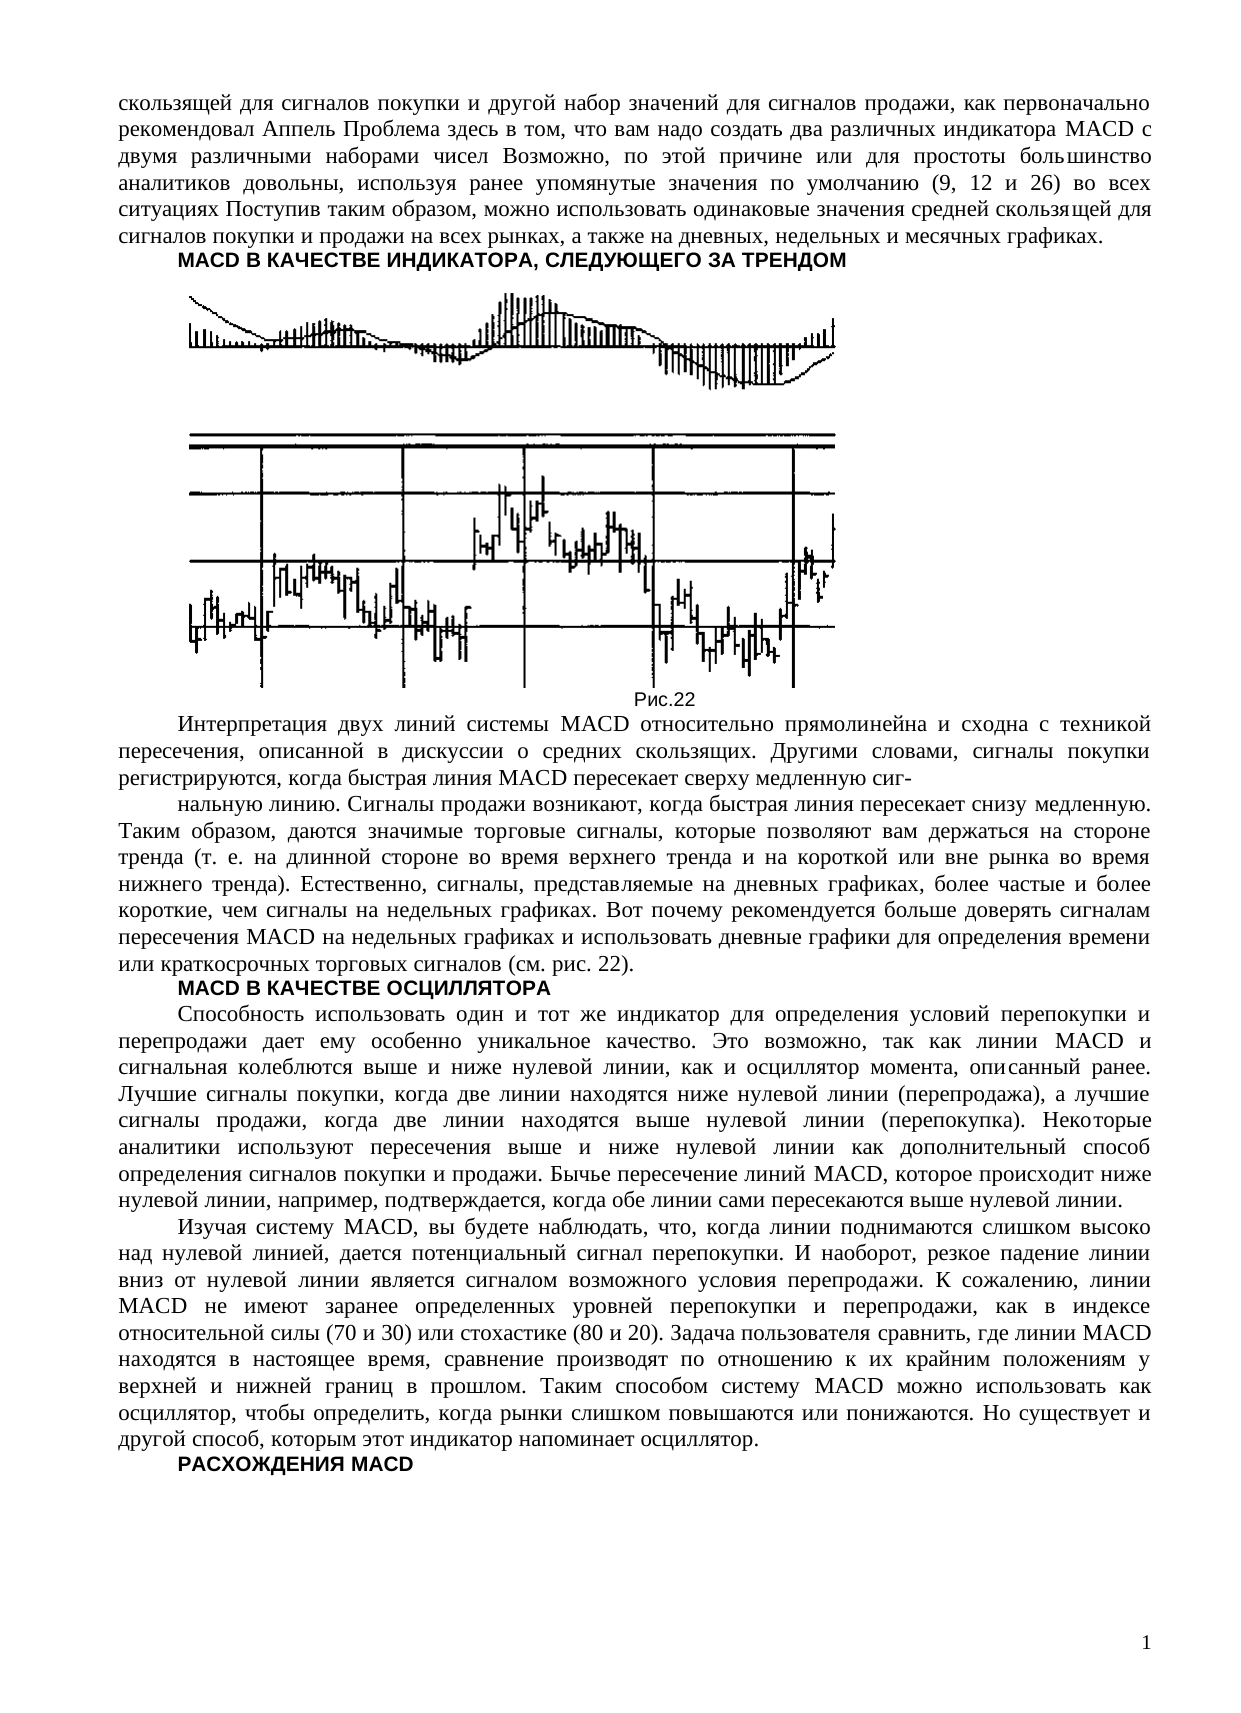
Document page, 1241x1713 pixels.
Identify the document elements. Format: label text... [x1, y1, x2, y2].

picture [177, 271, 850, 688]
text Рис.22 [118, 688, 1152, 710]
text РАСХОЖДЕНИЯ MACD [118, 1452, 1152, 1476]
text Изучая систему MACD, вы будете наблюдать, что, когда линии поднимаются слишком высоко над нулевой линией, дается потенциальный сигнал перепокупки. И наоборот, резкое падение линии вниз от нулевой линии является сигналом возможного условия перепродажи. К сожалению, линии MACD не имеют заранее определенных уровней перепокупки и перепродажи, как в индексе относительной силы (70 и 30) или стохастике (80 и 20). Задача пользователя сравнить, где линии MACD находятся в настоящее время, сравнение производят по отношению к их крайним положениям у верхней и нижней границ в прошлом. Таким способом систему MACD можно использовать как осциллятор, чтобы определить, когда рынки слишком повышаются или понижаются. Но существует и другой способ, которым этот индикатор напоминает осциллятор. [118, 1212, 1152, 1452]
text нальную линию. Сигналы продажи возникают, когда быстрая линия пересекает снизу медленную. Таким образом, даются значимые торговые сигналы, которые позволяют вам держаться на стороне тренда (т. е. на длинной стороне во время верхнего тренда и на короткой или вне рынка во время нижнего тренда). Естественно, сигналы, представляемые на дневных графиках, более частые и более короткие, чем сигналы на недельных графиках. Вот почему рекомендуется больше доверять сигналам пересечения MACD на недельных графиках и использовать дневные графики для определения времени или краткосрочных торговых сигналов (см. рис. 22). [118, 790, 1152, 976]
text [118, 89, 1152, 248]
text MACD В КАЧЕСТВЕ ИНДИКАТОРА, СЛЕДУЮЩЕГО ЗА ТРЕНДОМ [118, 248, 1152, 272]
text MACD В КАЧЕСТВЕ ОСЦИЛЛЯТОРА [118, 976, 1152, 1000]
text Интерпретация двух линий системы MACD относительно прямолинейна и сходна с техникой пересечения, описанной в дискуссии о средних скользящих. Другими словами, сигналы покупки регистрируются, когда быстрая линия MACD пересекает сверху медленную сиг- [118, 710, 1152, 790]
text Способность использовать один и тот же индикатор для определения условий перепокупки и перепродажи дает ему особенно уникальное качество. Это возможно, так как линии MACD и сигнальная колеблются выше и ниже нулевой линии, как и осциллятор момента, описанный ранее. Лучшие сигналы покупки, когда две линии находятся ниже нулевой линии (перепродажа), а лучшие сигналы продажи, когда две линии находятся выше нулевой линии (перепокупка). Некоторые аналитики используют пересечения выше и ниже нулевой линии как дополнительный способ определения сигналов покупки и продажи. Бычье пересечение линий MACD, которое происходит ниже нулевой линии, например, подтверждается, когда обе линии сами пересекаются выше нулевой линии. [118, 1000, 1152, 1212]
